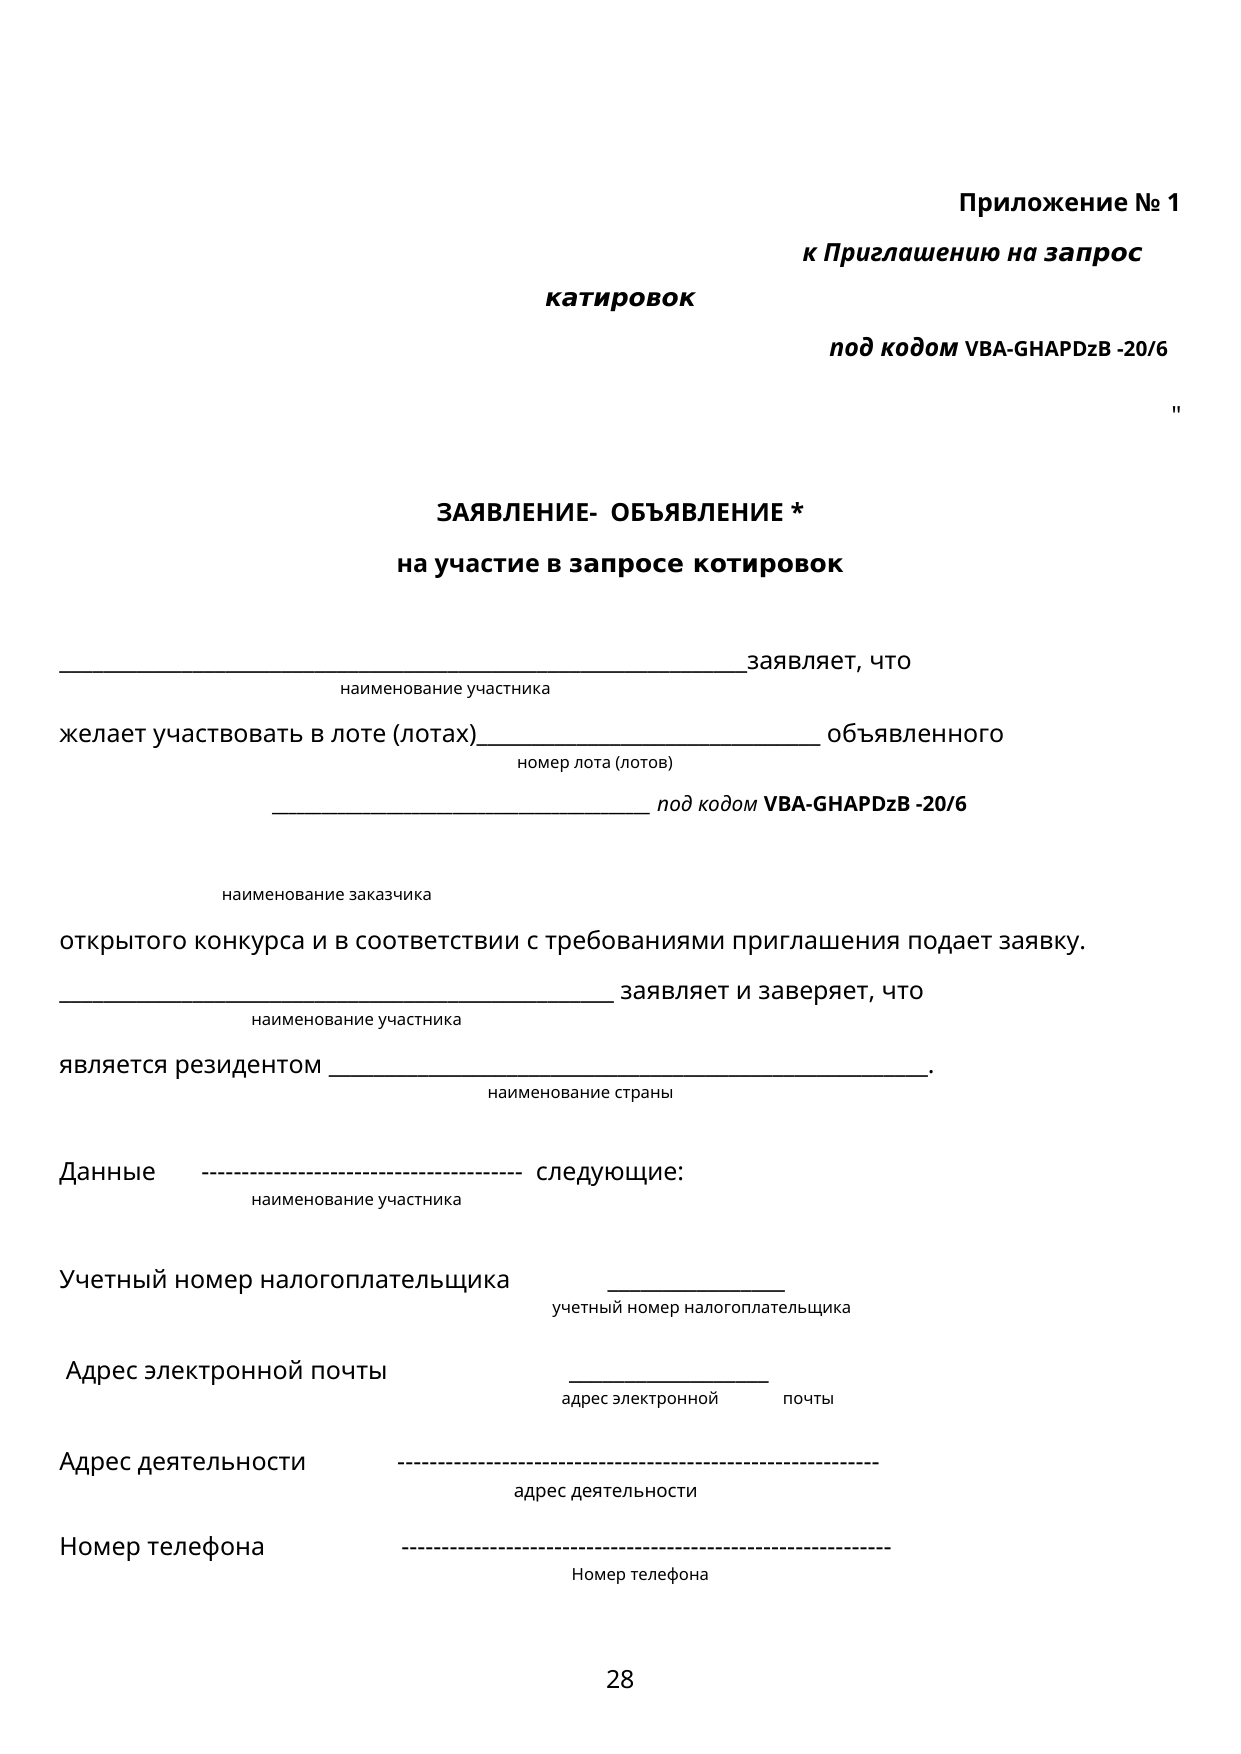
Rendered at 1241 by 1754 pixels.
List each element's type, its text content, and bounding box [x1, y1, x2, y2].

text Данные ---------------------------------------- следующие: [59, 1154, 1181, 1188]
text наименование заказчика [222, 883, 1181, 906]
text является резидентом ______________________________________________________. [59, 1046, 1181, 1081]
text открытого конкурса и в соответствии с требованиями приглашения подает заявку. [59, 922, 1181, 956]
text Адрес деятельности ------------------------------------------------------------ [59, 1443, 1181, 1477]
text адрес электронной почты [413, 1386, 1181, 1409]
text наименование страны [487, 1081, 1181, 1103]
subtitle на участие в запросе котировок [59, 545, 1181, 579]
text номер лота (лотов) [517, 750, 1181, 773]
text Номер телефона ------------------------------------------------------------- [59, 1528, 1181, 1562]
text ______________________________________________ под кодом VBA-GHAPDzB -20/6 [59, 789, 1181, 818]
text ЗАЯВЛЕНИЕ- ОБЪЯВЛЕНИЕ * [59, 495, 1181, 529]
text желает участвовать в лоте (лотах)_______________________________ объявленного [59, 716, 1181, 750]
text " [59, 397, 1181, 431]
text Учетный номер налогоплательщика ________________ [59, 1261, 1181, 1296]
text Номер телефона [428, 1562, 1181, 1585]
text __________________________________________________ заявляет и заверяет, что [59, 973, 1181, 1007]
text наименование участника [251, 1007, 1181, 1030]
text к Приглашению на запрос катировок под кодом VBA-GHAPDzB -20/6 [59, 235, 1181, 364]
text Адрес электронной почты __________________ [59, 1352, 1181, 1386]
text наименование участника [340, 677, 1181, 699]
text учетный номер налогоплательщика [487, 1296, 1181, 1318]
text Приложение № 1 [59, 184, 1181, 218]
text адрес деятельности [59, 1477, 1181, 1503]
text ______________________________________________________________заявляет, что [59, 643, 1181, 677]
text наименование участника [251, 1188, 1181, 1211]
